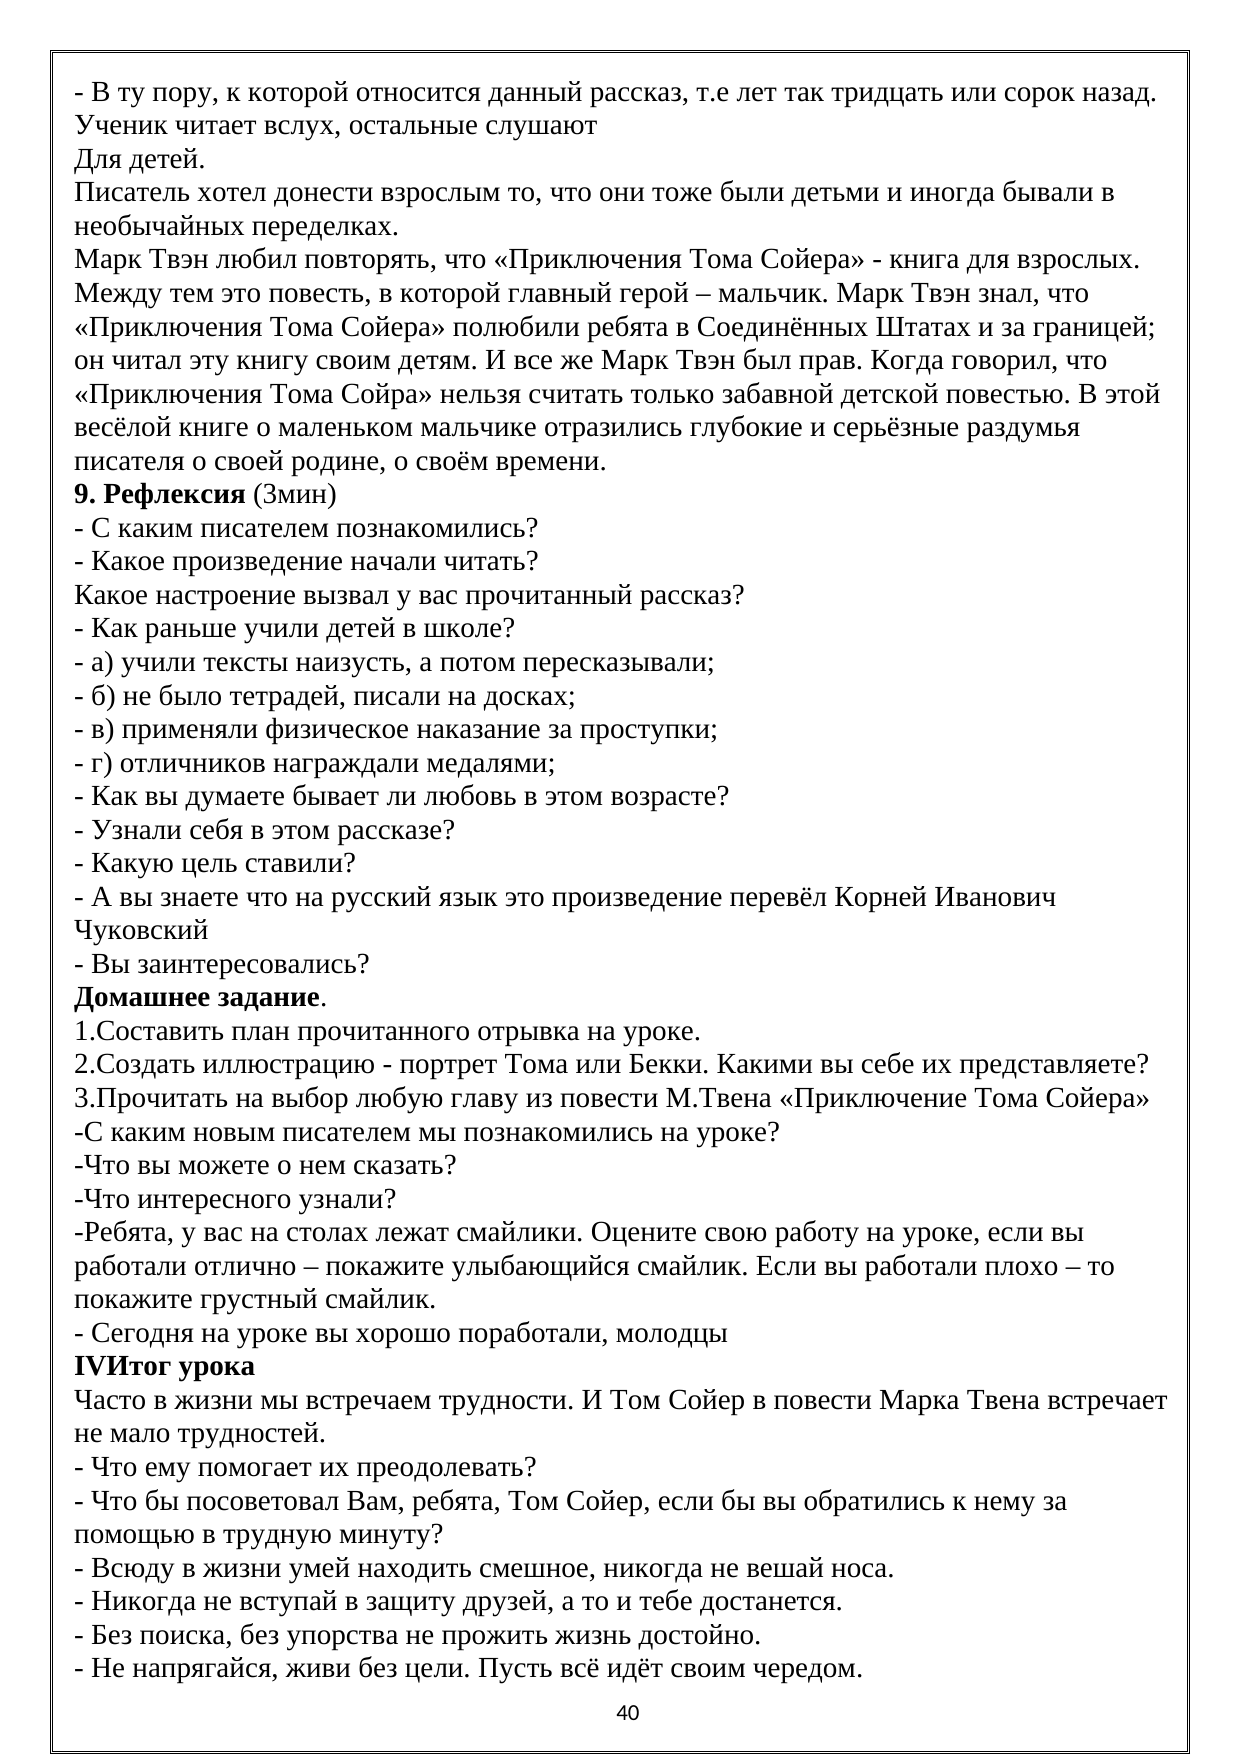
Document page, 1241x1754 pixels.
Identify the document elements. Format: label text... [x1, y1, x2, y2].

text -Что интересного узнали? [74, 1181, 1181, 1214]
text 3.Прочитать на выбор любую главу из повести М.Твена «Приключение Тома Сойера» [74, 1080, 1181, 1114]
text - Какое произведение начали читать? [74, 543, 1181, 577]
text - Что ему помогает их преодолевать? [74, 1449, 1181, 1483]
text - в) применяли физическое наказание за проступки; [74, 711, 1181, 745]
text - Как раньше учили детей в школе? [74, 611, 1181, 644]
text - Узнали себя в этом рассказе? [74, 812, 1181, 845]
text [74, 1550, 1181, 1583]
text - Без поиска, без упорства не прожить жизнь достойно. [74, 1617, 1181, 1650]
text - Как вы думаете бывает ли любовь в этом возрасте? [74, 778, 1181, 812]
text - С каким писателем познакомились? [74, 510, 1181, 543]
text - г) отличников награждали медалями; [74, 745, 1181, 778]
text - Что бы посоветовал Вам, ребята, Том Сойер, если бы вы обратились к нему за помощью в трудную минуту? [74, 1483, 1181, 1550]
text - Сегодня на уроке вы хорошо поработали, молодцы [74, 1315, 1181, 1348]
text -Что вы можете о нем сказать? [74, 1147, 1181, 1181]
text - а) учили тексты наизусть, а потом пересказывали; [74, 644, 1181, 678]
text Домашнее задание. [74, 979, 1181, 1013]
text Для детей. [74, 141, 1181, 174]
text - Какую цель ставили? [74, 845, 1181, 879]
text - В ту пору, к которой относится данный рассказ, т.е лет так тридцать или сорок назад. [74, 74, 1181, 107]
text IVИтог урока [74, 1348, 1181, 1382]
text -Ребята, у вас на столах лежат смайлики. Оцените свою работу на уроке, если вы работали отлично – покажите улыбающийся смайлик. Если вы работали плохо – то покажите грустный смайлик. [74, 1214, 1181, 1315]
text - Не напрягайся, живи без цели. Пусть всё идёт своим чередом. [74, 1650, 1181, 1684]
text - Вы заинтересовались? [74, 946, 1181, 979]
text Писатель хотел донести взрослым то, что они тоже были детьми и иногда бывали в необычайных переделках. [74, 174, 1181, 242]
text Какое настроение вызвал у вас прочитанный рассказ? [74, 577, 1181, 611]
text Ученик читает вслух, остальные слушают [74, 107, 1181, 141]
text - Никогда не вступай в защиту друзей, а то и тебе достанется. [74, 1583, 1181, 1617]
text -С каким новым писателем мы познакомились на уроке? [74, 1114, 1181, 1147]
text - А вы знаете что на русский язык это произведение перевёл Корней Иванович Чуковский [74, 879, 1181, 946]
text - б) не было тетрадей, писали на досках; [74, 678, 1181, 711]
text 9. Рефлексия (3мин) [74, 476, 1181, 510]
text Марк Твэн любил повторять, что «Приключения Тома Сойера» - книга для взрослых. Между тем это повесть, в которой главный герой – мальчик. Марк Твэн знал, что «Приключения Тома Сойера» полюбили ребята в Соединённых Штатах и за границей; он читал эту книгу своим детям. И все же Марк Твэн был прав. Когда говорил, что «Приключения Тома Сойра» нельзя считать только забавной детской повестью. В этой весёлой книге о маленьком мальчике отразились глубокие и серьёзные раздумья писателя о своей родине, о своём времени. [74, 242, 1181, 476]
text 2.Создать иллюстрацию - портрет Тома или Бекки. Какими вы себе их представляете? [74, 1047, 1181, 1080]
text Часто в жизни мы встречаем трудности. И Том Сойер в повести Марка Твена встречает не мало трудностей. [74, 1382, 1181, 1449]
text 1.Составить план прочитанного отрывка на уроке. [74, 1013, 1181, 1047]
